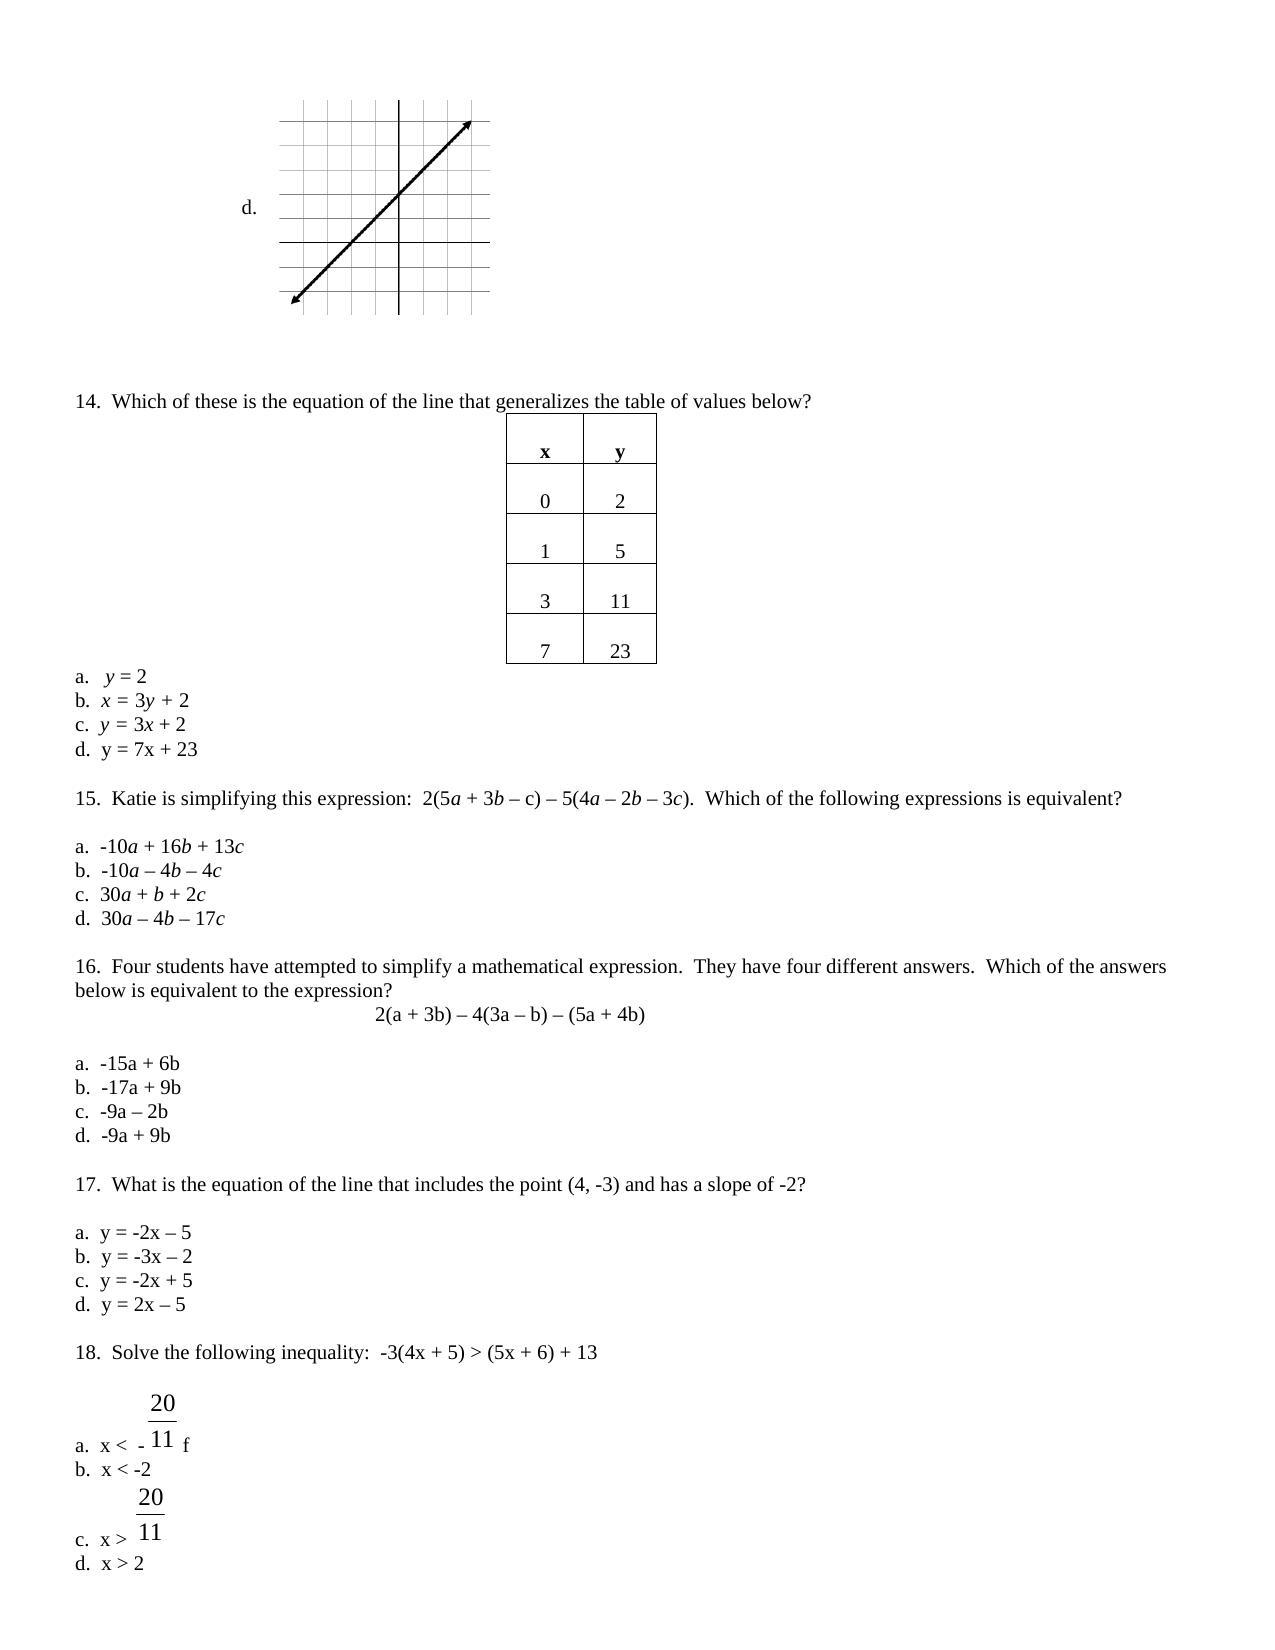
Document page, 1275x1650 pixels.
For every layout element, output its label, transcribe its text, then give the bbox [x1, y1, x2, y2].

text b. -10a – 4b – 4c [75, 858, 1200, 882]
text d. x > 2 [75, 1551, 1200, 1575]
text b. y = -3x – 2 [75, 1244, 1200, 1268]
table_cell 23 [584, 614, 656, 663]
table_header x [507, 414, 583, 463]
text c. y = -2x + 5 [75, 1268, 1200, 1292]
text d. 30a – 4b – 17c [75, 906, 1200, 930]
text a. x < -f [75, 1388, 1200, 1457]
text b. x < -2 [75, 1457, 1200, 1481]
text b. -17a + 9b [75, 1075, 1200, 1099]
table_header y [584, 414, 656, 463]
text c. -9a – 2b [75, 1099, 1200, 1123]
text 14. Which of these is the equation of the line that generalizes the table of values below? [75, 389, 1200, 413]
table_cell 7 [507, 614, 583, 663]
text c. y = 3x + 2 [75, 712, 1200, 736]
picture [279, 100, 490, 315]
text 18. Solve the following inequality: -3(4x + 5) > (5x + 6) + 13 [75, 1340, 1200, 1364]
text d. y = 7x + 23 [75, 736, 1200, 761]
text c. 30a + b + 2c [75, 882, 1200, 906]
text b. x = 3y + 2 [75, 688, 1200, 712]
table_cell 1 [507, 514, 583, 563]
table_cell 11 [584, 564, 656, 613]
table_cell [268, 75, 1149, 314]
text a. y = -2x – 5 [75, 1219, 1200, 1244]
text a. -10a + 16b + 13c [75, 834, 1200, 858]
text a. -15a + 6b [75, 1051, 1200, 1075]
text 16. Four students have attempted to simplify a mathematical expression. They have four different answers. Which of the answers below is equivalent to the expression? [75, 954, 1200, 1002]
table_cell 2 [584, 464, 656, 513]
text 2(a + 3b) – 4(3a – b) – (5a + 4b) [375, 1002, 1200, 1026]
text c. x > [75, 1481, 1200, 1551]
text 17. What is the equation of the line that includes the point (4, -3) and has a slope of -2? [75, 1171, 1200, 1196]
text d. -9a + 9b [75, 1123, 1200, 1147]
text a. y = 2 [75, 664, 1200, 688]
table_cell d. [126, 75, 268, 314]
table_cell 3 [507, 564, 583, 613]
text d. y = 2x – 5 [75, 1292, 1200, 1316]
table_cell 0 [507, 464, 583, 513]
table_cell 5 [584, 514, 656, 563]
text 15. Katie is simplifying this expression: 2(5a + 3b – c) – 5(4a – 2b – 3c). Which of the following expressions is equivalent? [75, 786, 1200, 809]
